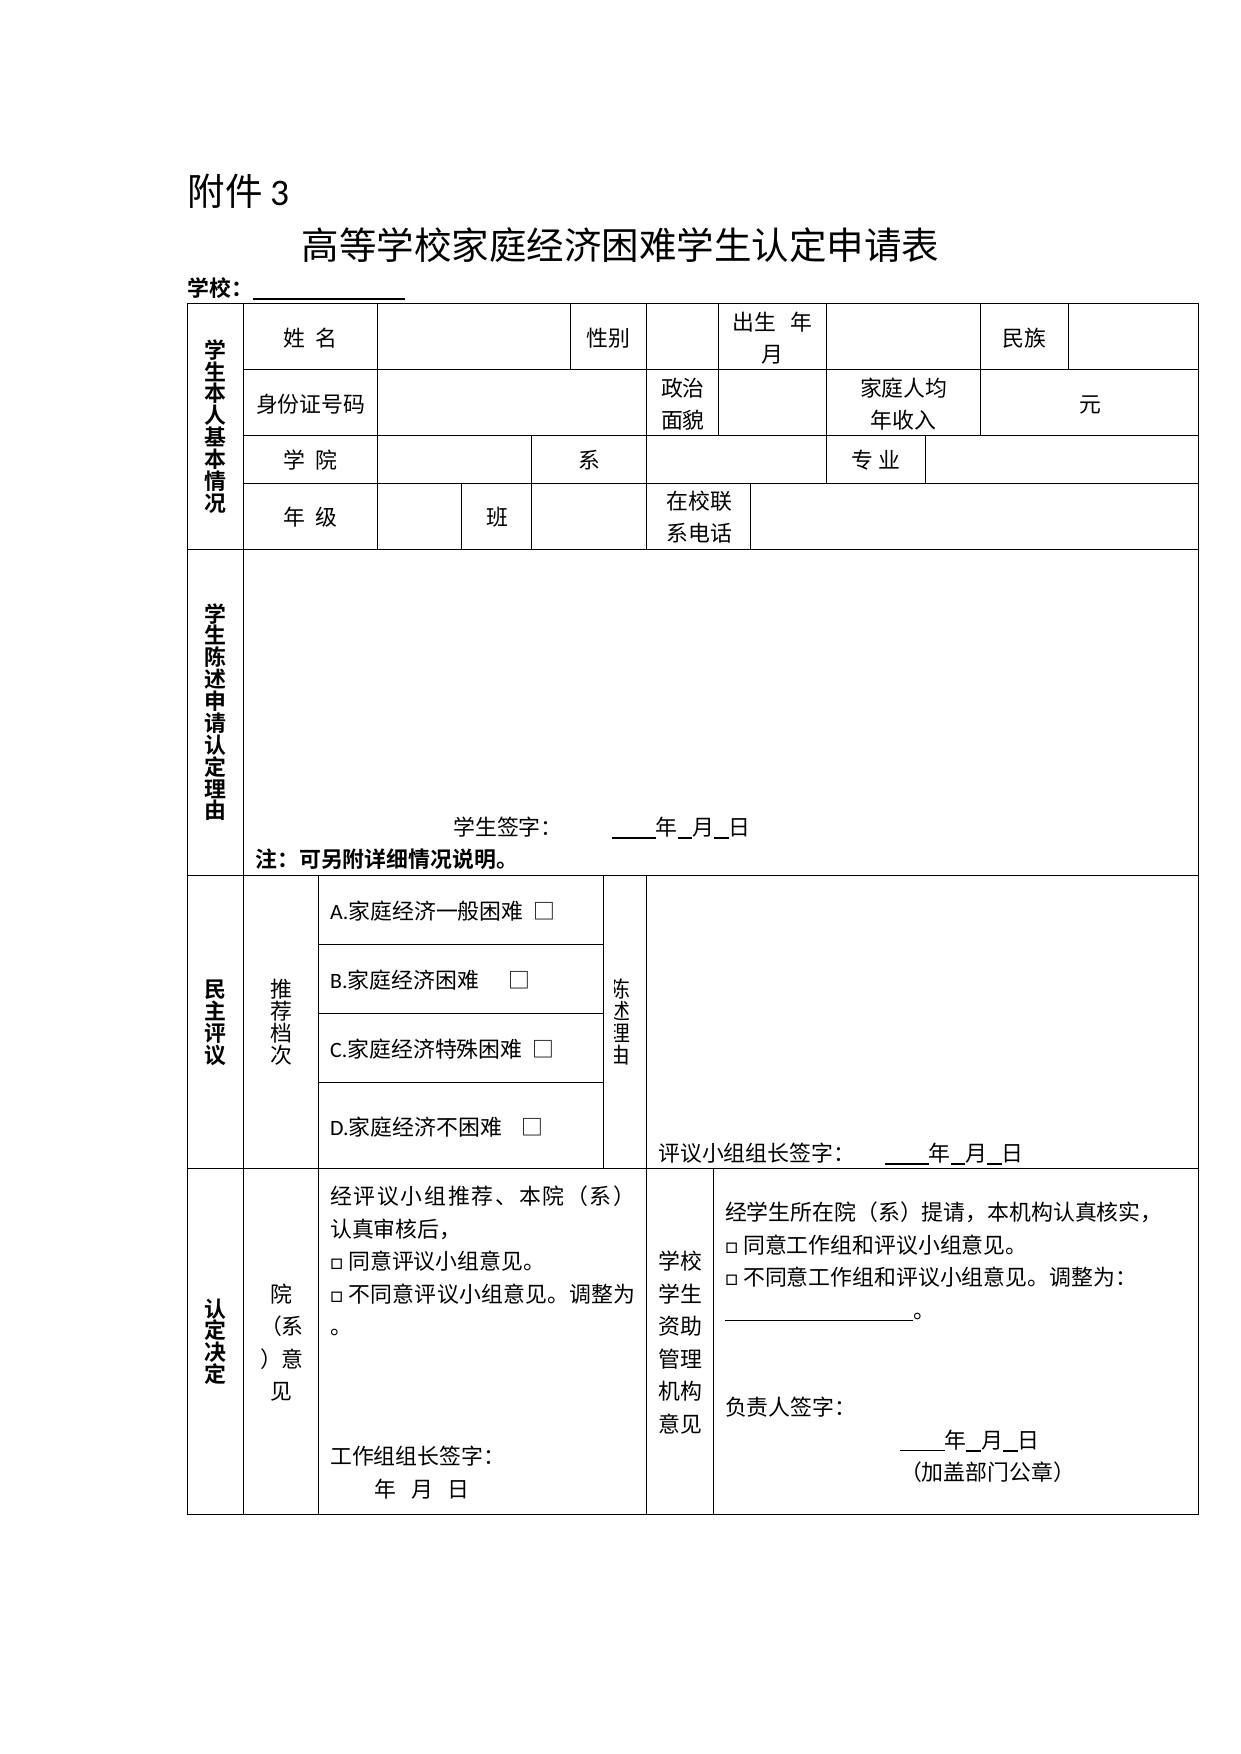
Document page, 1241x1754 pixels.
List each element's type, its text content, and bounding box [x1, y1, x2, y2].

table_cell 评议小组组长签字： 年 月 日 [647, 876, 1198, 1168]
table_cell B.家庭经济困难 □ [319, 945, 603, 1013]
table_cell 经评议小组推荐、本院（系）认真审核后， □ 同意评议小组意见。 □ 不同意评议小组意见。调整为 。 工作组组长签字： 年 月 日 [319, 1169, 646, 1513]
table_cell 学 院 [244, 436, 377, 482]
table_cell 学校学生资助管理机构意见 [647, 1169, 713, 1513]
table_header [827, 304, 980, 369]
table_cell 推荐档次 [244, 876, 318, 1168]
table_header [378, 304, 570, 369]
table_cell [751, 484, 1198, 548]
table_cell A.家庭经济一般困难 □ [319, 876, 603, 944]
table_cell [926, 436, 1198, 482]
table_cell [719, 370, 826, 435]
table_cell 在校联系电话 [647, 484, 750, 548]
text 高等学校家庭经济困难学生认定申请表 [187, 216, 1053, 271]
table_header [1069, 304, 1198, 369]
table_header 出生 年月 [719, 304, 826, 369]
table_header [647, 304, 718, 369]
table_cell 陈述理由 [604, 876, 646, 1168]
table_cell [532, 484, 646, 548]
table_cell 系 [532, 436, 646, 482]
table_cell 经学生所在院（系）提请，本机构认真核实， □ 同意工作组和评议小组意见。 □ 不同意工作组和评议小组意见。调整为： 。 负责人签字： 年 月 日 （加盖部门公章） [714, 1169, 1198, 1513]
table_cell [647, 436, 826, 482]
text 附件3 [187, 162, 1053, 216]
table_header 民族 [981, 304, 1068, 369]
table_cell 院 （系）意 见 [244, 1169, 318, 1513]
table_cell 政治面貌 [647, 370, 718, 435]
table_cell 专 业 [827, 436, 925, 482]
table_cell 年 级 [244, 484, 377, 548]
table_cell 民主评议 [188, 876, 243, 1168]
table_cell [378, 484, 461, 548]
table_cell 家庭人均 年收入 [827, 370, 980, 435]
table_cell [378, 370, 646, 435]
table_cell 身份证号码 [244, 370, 377, 435]
table_cell 学生陈述申请认定理由 [188, 550, 243, 874]
table_cell [378, 436, 531, 482]
table_header 学生本人基本情况 [188, 304, 243, 548]
table_cell 认定决定 [188, 1169, 243, 1513]
table_cell 元 [981, 370, 1198, 435]
table_cell C.家庭经济特殊困难 □ [319, 1014, 603, 1082]
table_cell 班 [462, 484, 531, 548]
table_cell D.家庭经济不困难 □ [319, 1083, 603, 1168]
table_header 性别 [571, 304, 646, 369]
table_header 姓 名 [244, 304, 377, 369]
table_cell 学生签字： 年 月 日 注：可另附详细情况说明。 [244, 550, 1198, 874]
text 学校： [187, 271, 1053, 303]
